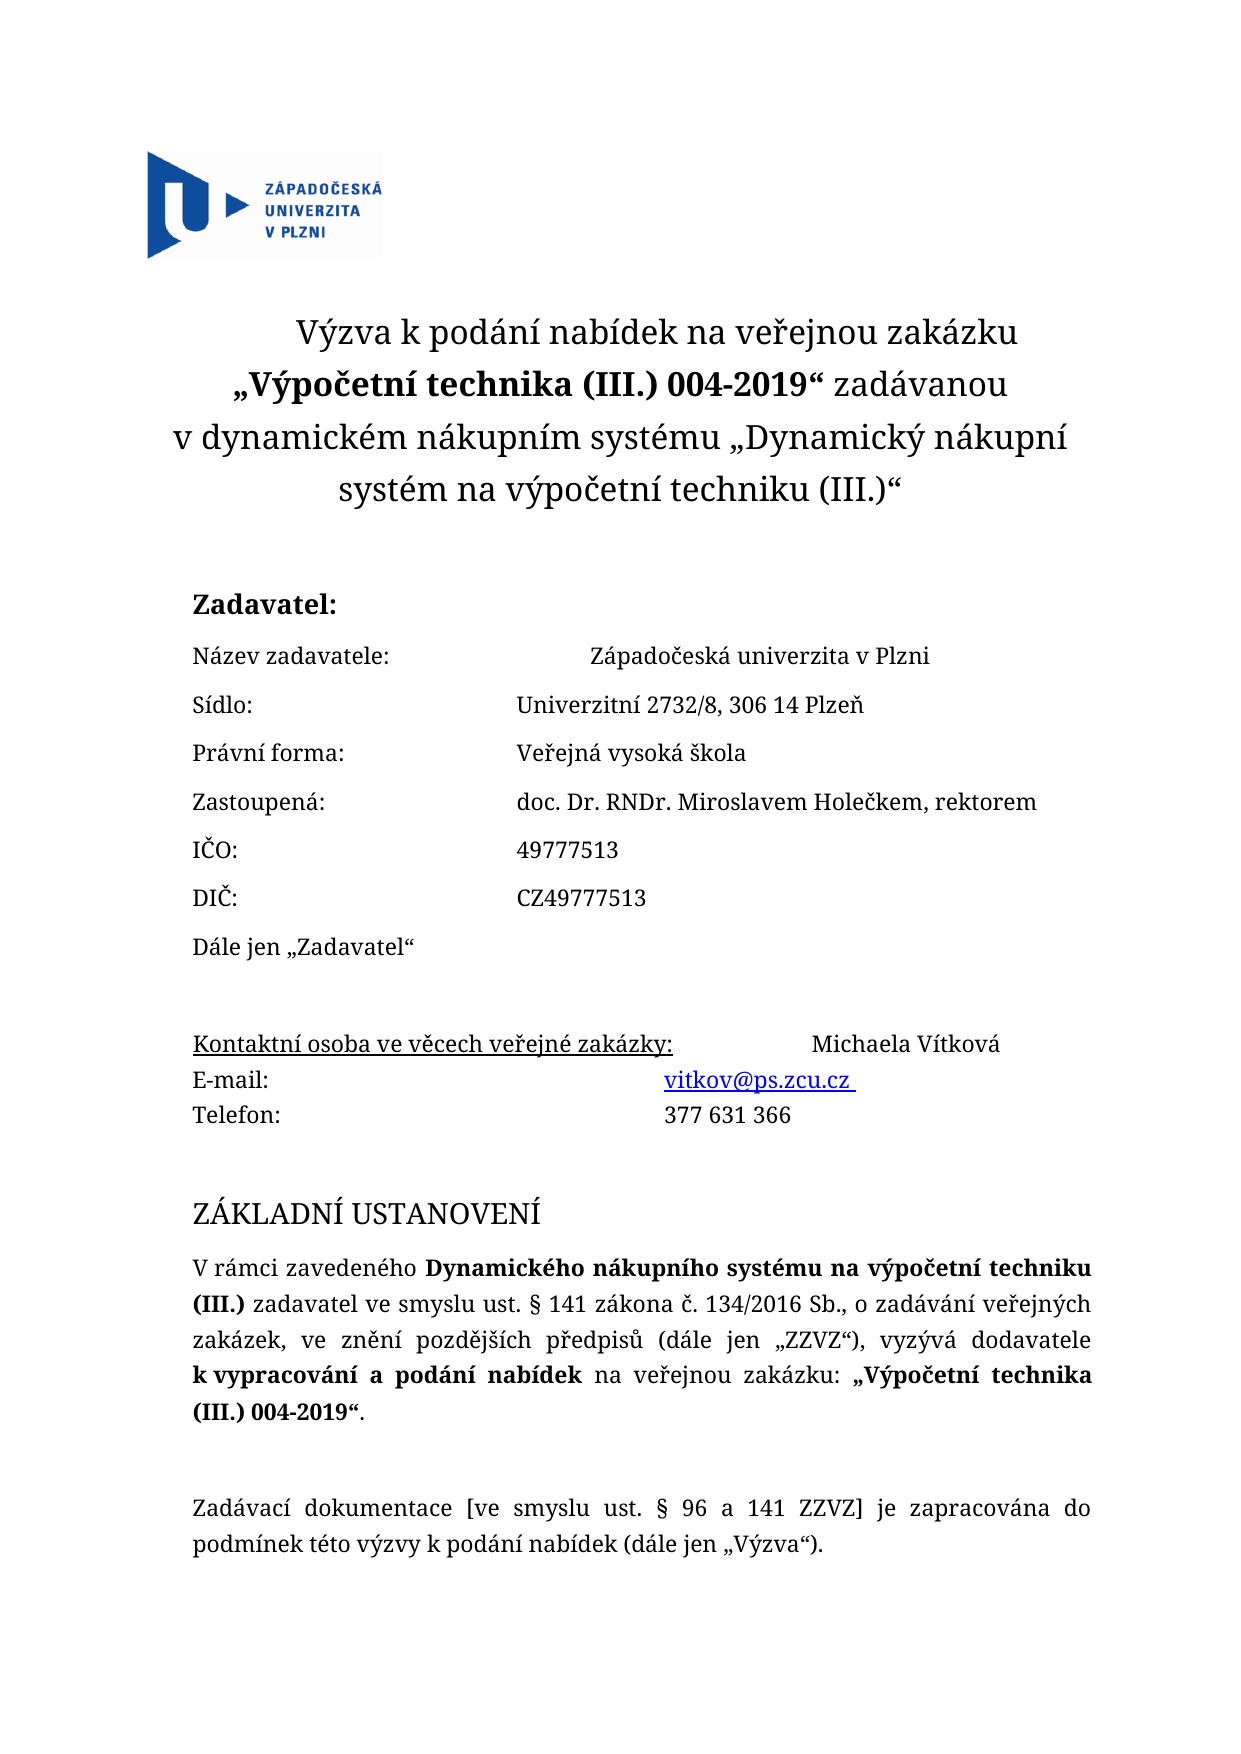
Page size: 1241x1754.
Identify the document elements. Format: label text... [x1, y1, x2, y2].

text IČO: 49777513 [148, 834, 1093, 865]
text Název zadavatele: Západočeská univerzita v Plzni [148, 640, 1093, 671]
text Zastoupená: doc. Dr. RNDr. Miroslavem Holečkem, rektorem [192, 785, 1093, 817]
text Sídlo: Univerzitní 2732/8, 306 14 Plzeň [148, 688, 1093, 720]
text Právní forma: Veřejná vysoká škola [148, 737, 1093, 768]
text ZÁKLADNÍ USTANOVENÍ [148, 1193, 1093, 1233]
picture [147, 151, 382, 259]
text Zadavatel: [192, 585, 1093, 622]
text E-mail: vitkov@ps.zcu.cz [148, 1063, 1093, 1095]
text Dále jen „Zadavatel“ [148, 931, 1093, 962]
text Kontaktní osoba ve věcech veřejné zakázky: Michaela Vítková [148, 1028, 1093, 1059]
text V rámci zavedeného Dynamického nákupního systému na výpočetní techniku (III.) zadavatel ve smyslu ust. § 141 zákona č. 134/2016 Sb., o zadávání veřejných zakázek, ve znění pozdějších předpisů (dále jen „ZZVZ“), vyzývá dodavatele k vypracování a podání nabídek na veřejnou zakázku: „Výpočetní technika (III.) 004-2019“. [192, 1252, 1093, 1427]
text DIČ: CZ49777513 [148, 882, 1093, 913]
text Zadávací dokumentace [ve smyslu ust. § 96 a 141 ZZVZ] je zapracována do podmínek této výzvy k podání nabídek (dále jen „Výzva“). [192, 1492, 1093, 1559]
text Výzva k podání nabídek na veřejnou zakázku „Výpočetní technika (III.) 004-2019“ zadávanou v dynamickém nákupním systému „Dynamický nákupní systém na výpočetní techniku (III.)“ [148, 309, 1093, 511]
text Telefon: 377 631 366 [148, 1099, 1093, 1131]
